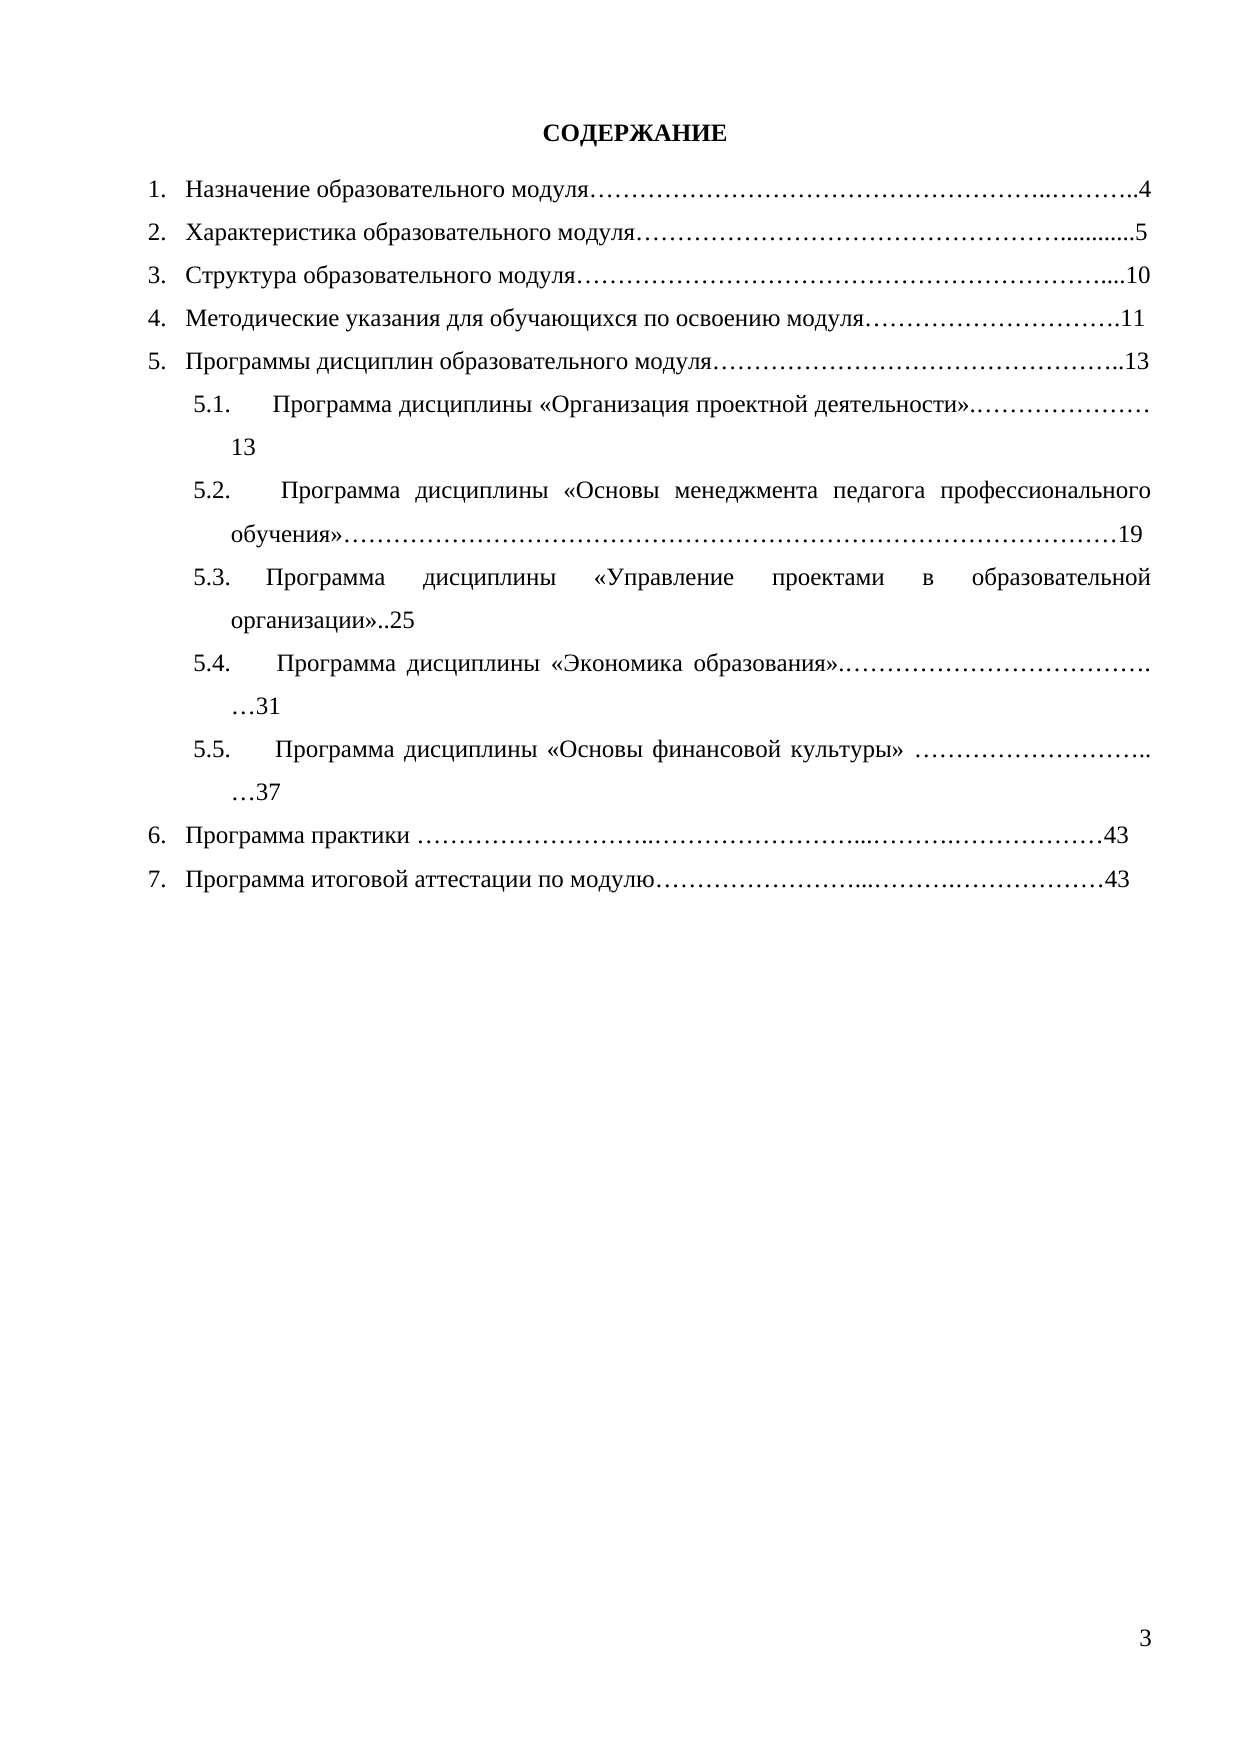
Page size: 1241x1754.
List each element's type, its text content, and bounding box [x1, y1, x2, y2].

text Содержание [118, 118, 1152, 147]
list Программа дисциплины «Управление проектами в образовательной организации»..25 [193, 562, 1152, 634]
list Программа дисциплины «Основы менеджмента педагога профессионального обучения»…………………………………………………………………………………19 [193, 476, 1152, 547]
list Программа итоговой аттестации по модулю……………………...……….………………43 [148, 864, 1152, 892]
list Методические указания для обучающихся по освоению модуля………………………….11 [148, 303, 1152, 332]
list Программа практики ………………………..……………………...……….………………43 [148, 821, 1152, 849]
list Программы дисциплин образовательного модуля…………………………………………..13 [148, 346, 1152, 375]
list Программа дисциплины «Основы финансовой культуры» ………………………..…37 [193, 734, 1152, 806]
list Структура образовательного модуля………………………………………………………....10 [148, 260, 1152, 289]
list Программа дисциплины «Организация проектной деятельности».…………………13 [193, 389, 1152, 461]
list Программа дисциплины «Экономика образования».……………………………….…31 [193, 648, 1152, 720]
list Характеристика образовательного модуля……………………………………………............5 [148, 217, 1152, 246]
list Назначение образовательного модуля………………………………………………..………..4 [148, 174, 1152, 202]
